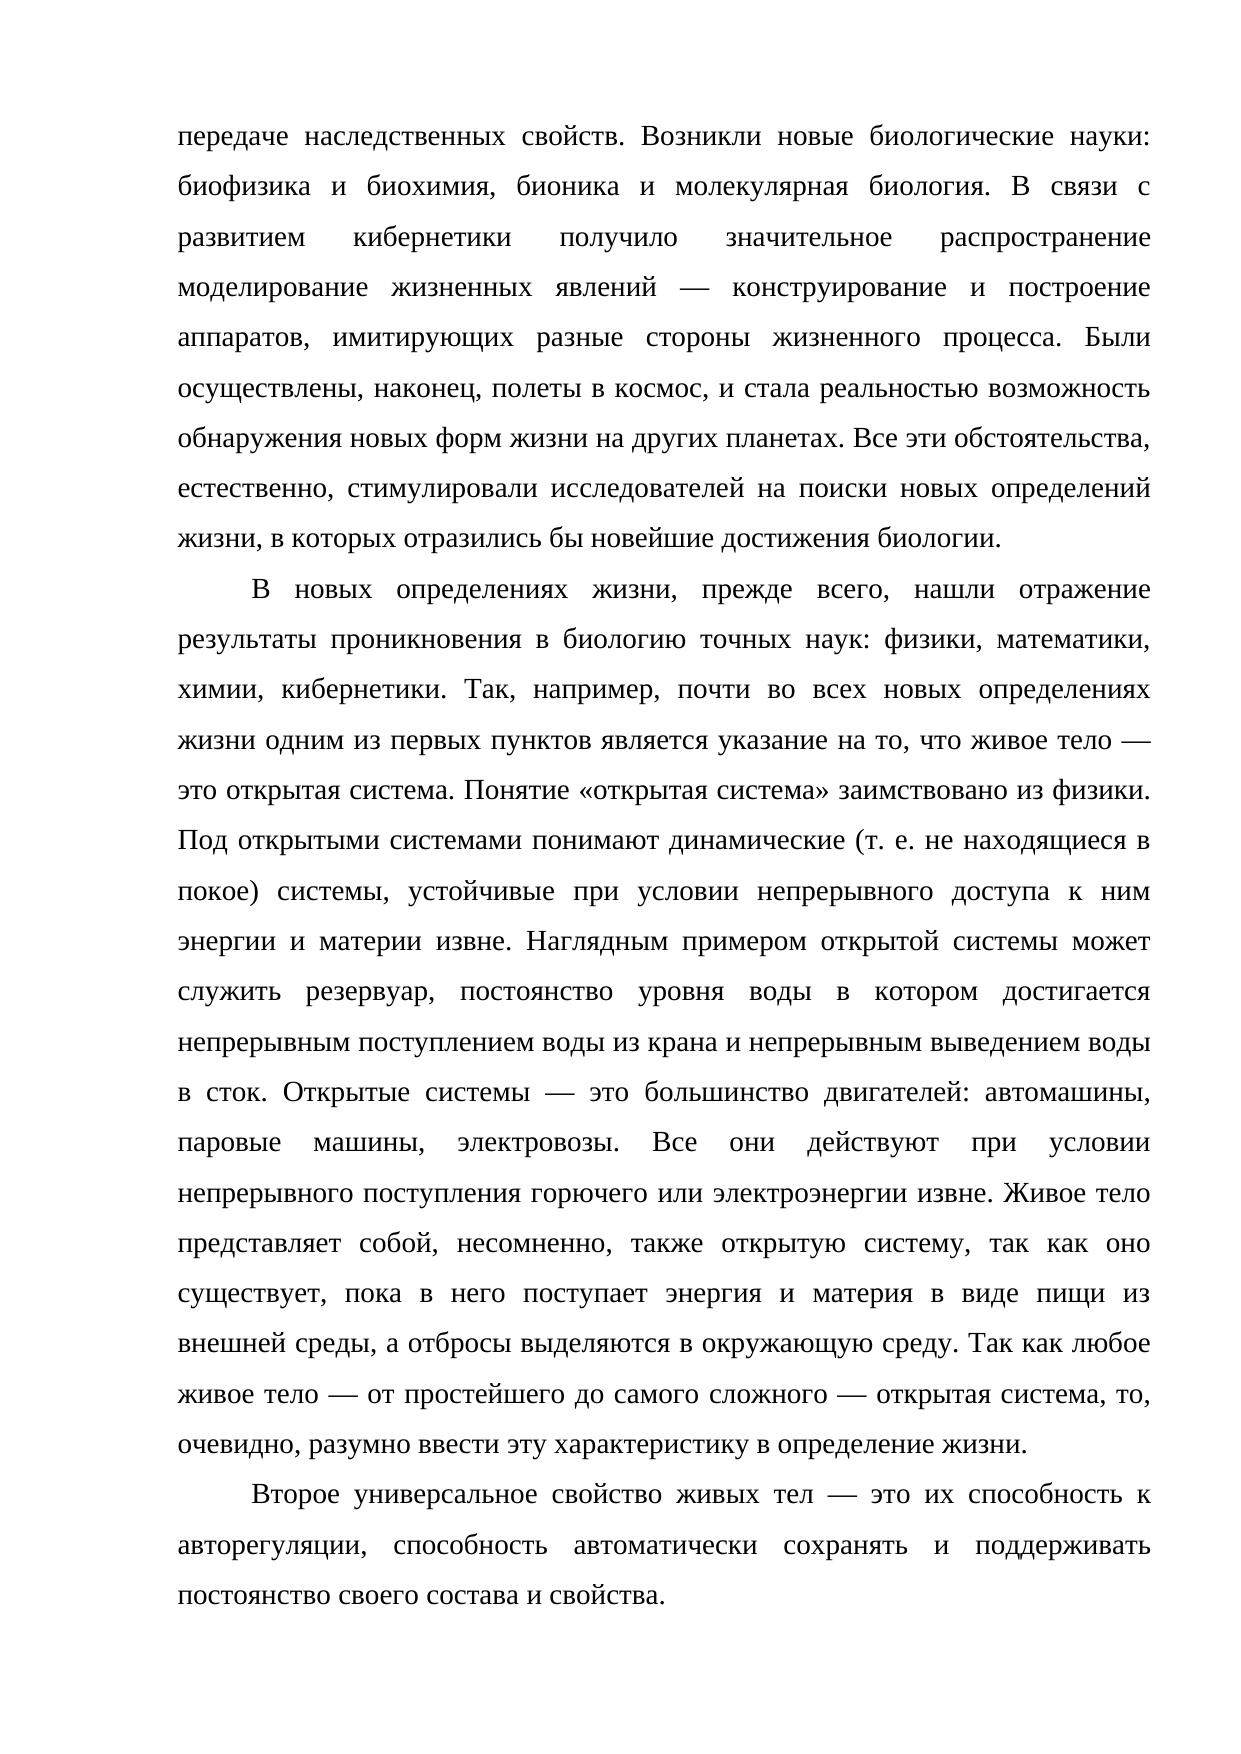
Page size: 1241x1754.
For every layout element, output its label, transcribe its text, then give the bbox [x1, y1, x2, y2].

text В новых определениях жизни, прежде всего, нашли отражение результаты проникновения в биологию точных наук: физики, математики, химии, кибернетики. Так, например, почти во всех новых определениях жизни одним из первых пунктов является указание на то, что живое тело — это открытая система. Понятие «открытая система» заимствовано из физики. Под открытыми системами понимают динамические (т. е. не находящиеся в покое) системы, устойчивые при условии непрерывного доступа к ним энергии и материи извне. Наглядным примером открытой системы может служить резервуар, постоянство уровня воды в котором достигается непрерывным поступлением воды из крана и непрерывным выведением воды в сток. Открытые системы — это большинство двигателей: автомашины, паровые машины, электровозы. Все они действуют при условии непрерывного поступления горючего или электроэнергии извне. Живое тело представляет собой, несомненно, также открытую систему, так как оно существует, пока в него поступает энергия и материя в виде пищи из внешней среды, а отбросы выделяются в окружающую среду. Так как любое живое тело — от простейшего до самого сложного — открытая система, то, очевидно, разумно ввести эту характеристику в определение жизни. [177, 571, 1152, 1460]
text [177, 118, 1152, 554]
text Второе универсальное свойство живых тел — это их способность к авторегуляции, способность автоматически сохранять и поддерживать постоянство своего состава и свойства. [177, 1477, 1152, 1611]
